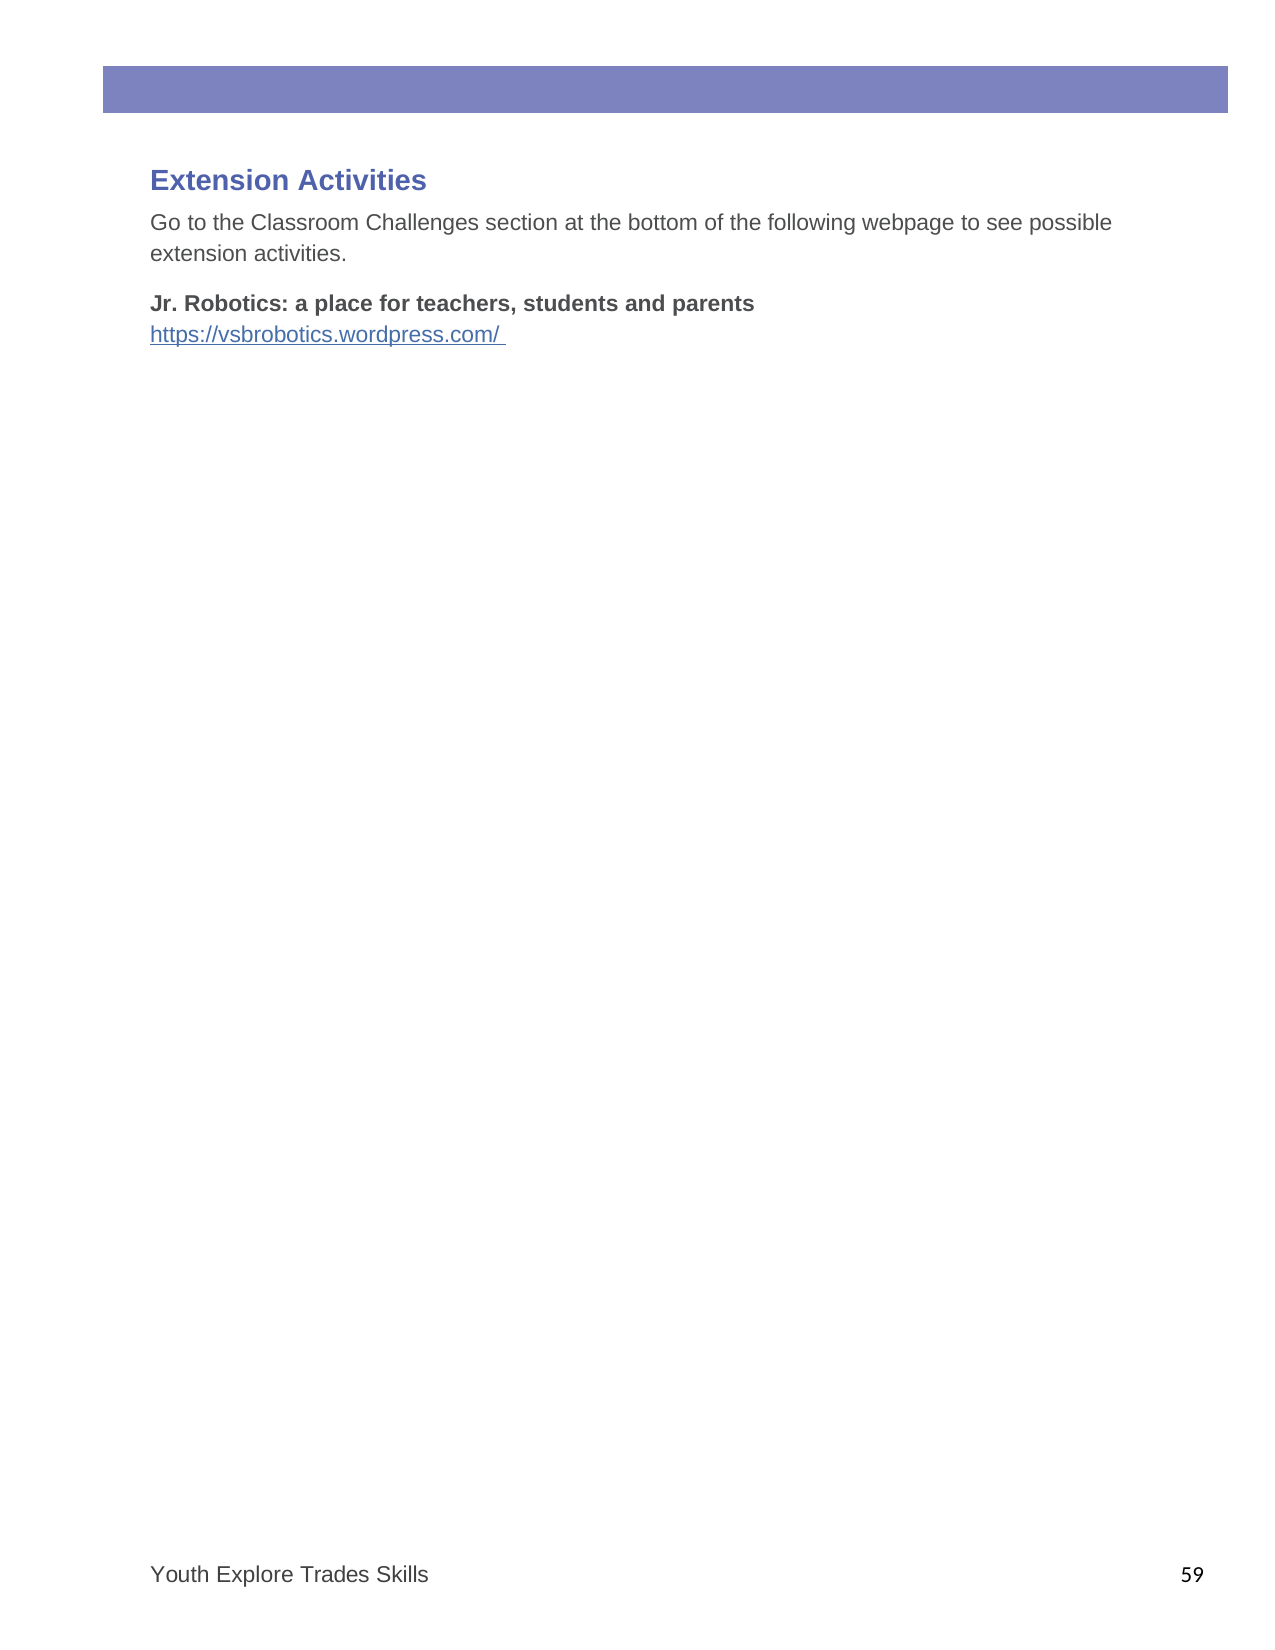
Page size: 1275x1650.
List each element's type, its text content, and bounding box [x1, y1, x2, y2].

text Extension Activities [150, 162, 1239, 196]
text https://vsbrobotics.wordpress.com/ [150, 321, 1239, 347]
subtitle Jr. Robotics: a place for teachers, students and parents [150, 290, 1239, 316]
text Go to the Classroom Challenges section at the bottom of the following webpage to see possible extension activities. [150, 209, 1176, 266]
